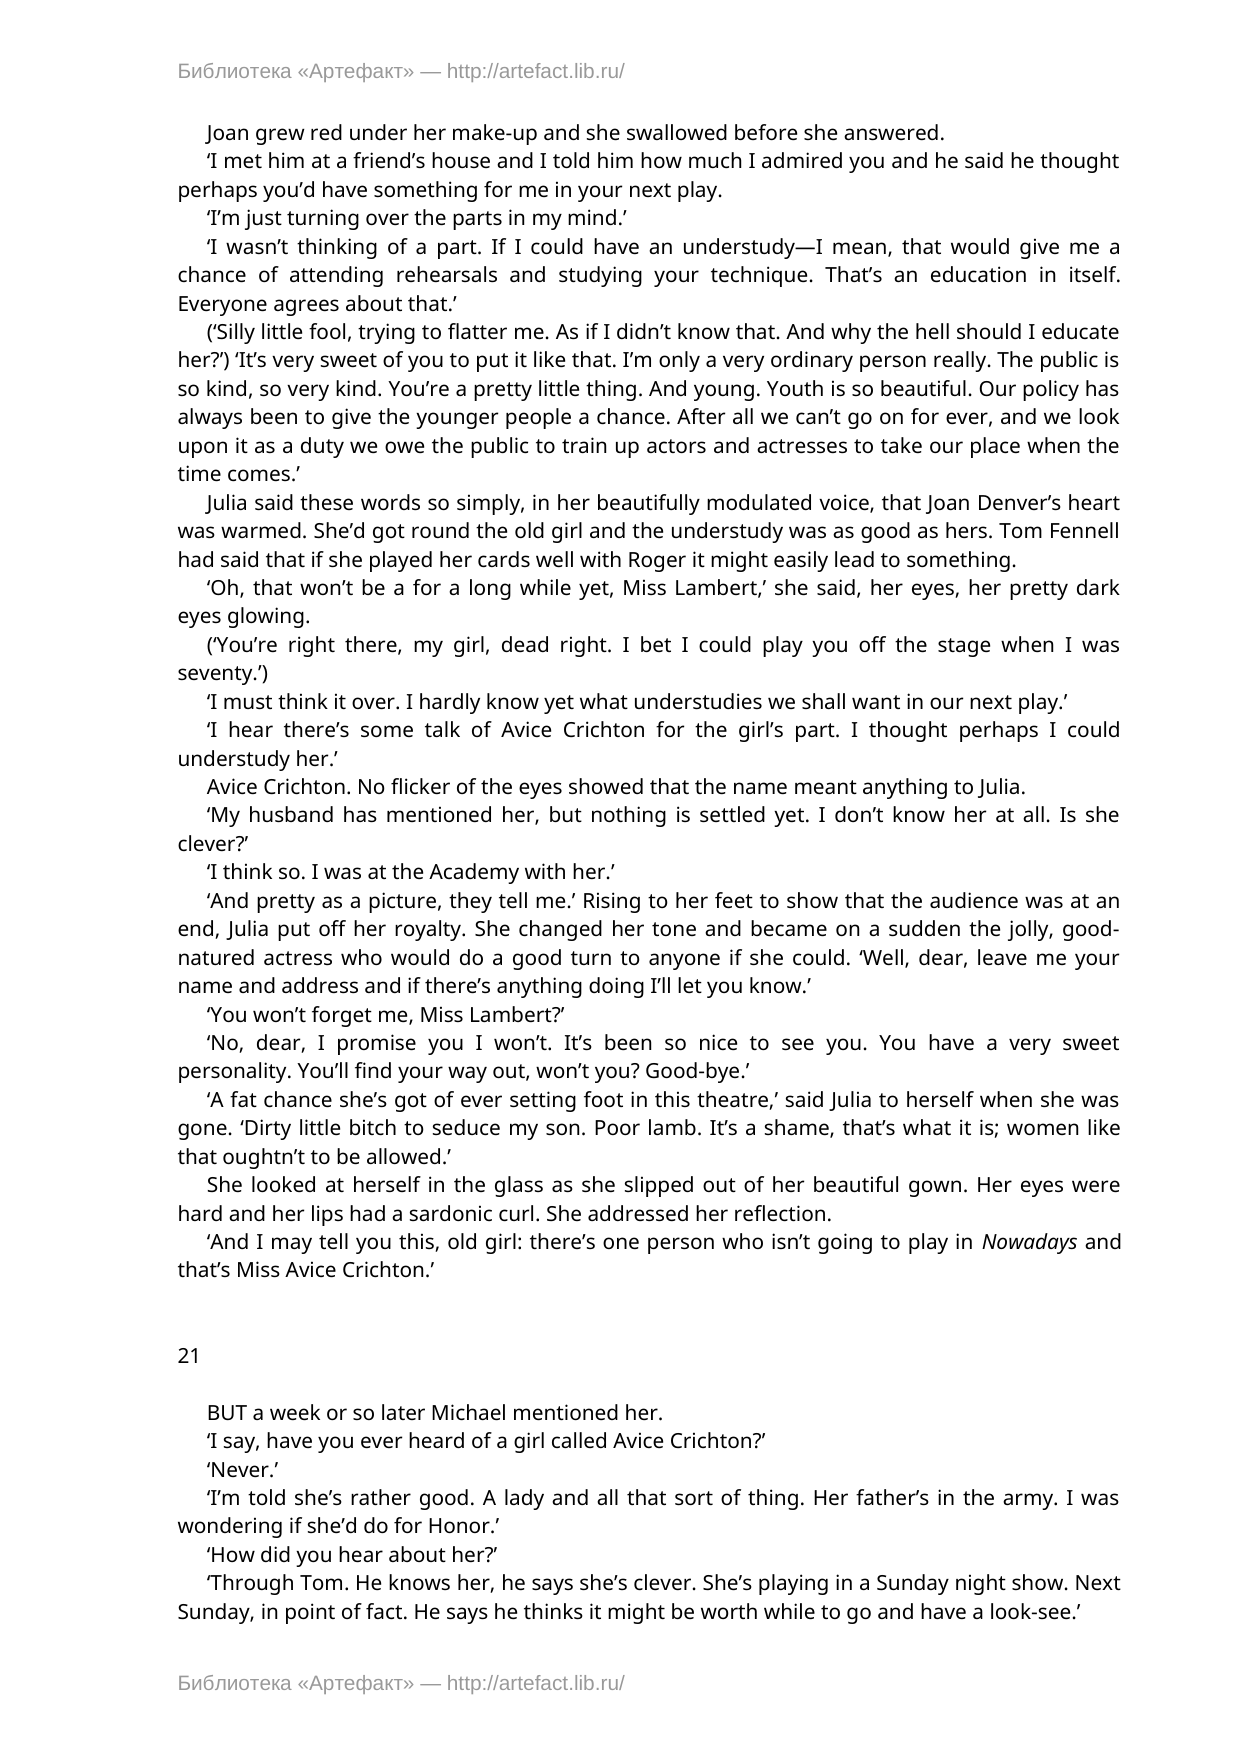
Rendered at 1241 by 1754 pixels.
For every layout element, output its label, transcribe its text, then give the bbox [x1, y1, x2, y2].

text ‘I’m told she’s rather good. A lady and all that sort of thing. Her father’s in the army. I was wondering if she’d do for Honor.’ [177, 1483, 1122, 1540]
text ‘I wasn’t thinking of a part. If I could have an understudy—I mean, that would give me a chance of attending rehearsals and studying your technique. That’s an education in itself. Everyone agrees about that.’ [177, 232, 1122, 317]
text ‘I say, have you ever heard of a girl called Avice Crichton?’ [177, 1426, 1122, 1455]
text ‘Never.’ [177, 1455, 1122, 1483]
text ‘I must think it over. I hardly know yet what understudies we shall want in our next play.’ [177, 687, 1122, 715]
text ‘You won’t forget me, Miss Lambert?’ [177, 1000, 1122, 1028]
text ‘And pretty as a picture, they tell me.’ Rising to her feet to show that the audience was at an end, Julia put off her royalty. She changed her tone and became on a sudden the jolly, good-natured actress who would do a good turn to anyone if she could. ‘Well, dear, leave me your name and address and if there’s anything doing I’ll let you know.’ [177, 886, 1122, 1000]
text ‘And I may tell you this, old girl: there’s one person who isn’t going to play in Nowadays and that’s Miss Avice Crichton.’ [177, 1227, 1122, 1284]
text ‘Through Tom. He knows her, he says she’s clever. She’s playing in a Sunday night show. Next Sunday, in point of fact. He says he thinks it might be worth while to go and have a look-see.’ [177, 1568, 1122, 1625]
text (‘Silly little fool, trying to flatter me. As if I didn’t know that. And why the hell should I educate her?’) ‘It’s very sweet of you to put it like that. I’m only a very ordinary person really. The public is so kind, so very kind. You’re a pretty little thing. And young. Youth is so beautiful. Our policy has always been to give the younger people a chance. After all we can’t go on for ever, and we look upon it as a duty we owe the public to train up actors and actresses to take our place when the time comes.’ [177, 317, 1122, 488]
text (‘You’re right there, my girl, dead right. I bet I could play you off the stage when I was seventy.’) [177, 630, 1122, 687]
text ‘I hear there’s some talk of Avice Crichton for the girl’s part. I thought perhaps I could understudy her.’ [177, 715, 1122, 772]
text ‘How did you hear about her?’ [177, 1540, 1122, 1568]
text ‘I’m just turning over the parts in my mind.’ [177, 203, 1122, 232]
text Julia said these words so simply, in her beautifully modulated voice, that Joan Denver’s heart was warmed. She’d got round the old girl and the understudy was as good as hers. Tom Fennell had said that if she played her cards well with Roger it might easily lead to something. [177, 488, 1122, 573]
text ‘No, dear, I promise you I won’t. It’s been so nice to see you. You have a very sweet personality. You’ll find your way out, won’t you? Good-bye.’ [177, 1028, 1122, 1085]
text She looked at herself in the glass as she slipped out of her beautiful gown. Her eyes were hard and her lips had a sardonic curl. She addressed her reflection. [177, 1170, 1122, 1227]
text ‘I think so. I was at the Academy with her.’ [177, 857, 1122, 886]
text Avice Crichton. No flicker of the eyes showed that the name meant anything to Julia. [177, 772, 1122, 801]
subtitle 21 [177, 1341, 1122, 1369]
text ‘I met him at a friend’s house and I told him how much I admired you and he said he thought perhaps you’d have something for me in your next play. [177, 147, 1122, 203]
text ‘My husband has mentioned her, but nothing is settled yet. I don’t know her at all. Is she clever?’ [177, 801, 1122, 857]
text Joan grew red under her make-up and she swallowed before she answered. [177, 118, 1122, 147]
text BUT a week or so later Michael mentioned her. [177, 1398, 1122, 1426]
text ‘A fat chance she’s got of ever setting foot in this theatre,’ said Julia to herself when she was gone. ‘Dirty little bitch to seduce my son. Poor lamb. It’s a shame, that’s what it is; women like that oughtn’t to be allowed.’ [177, 1085, 1122, 1170]
text ‘Oh, that won’t be a for a long while yet, Miss Lambert,’ she said, her eyes, her pretty dark eyes glowing. [177, 573, 1122, 630]
